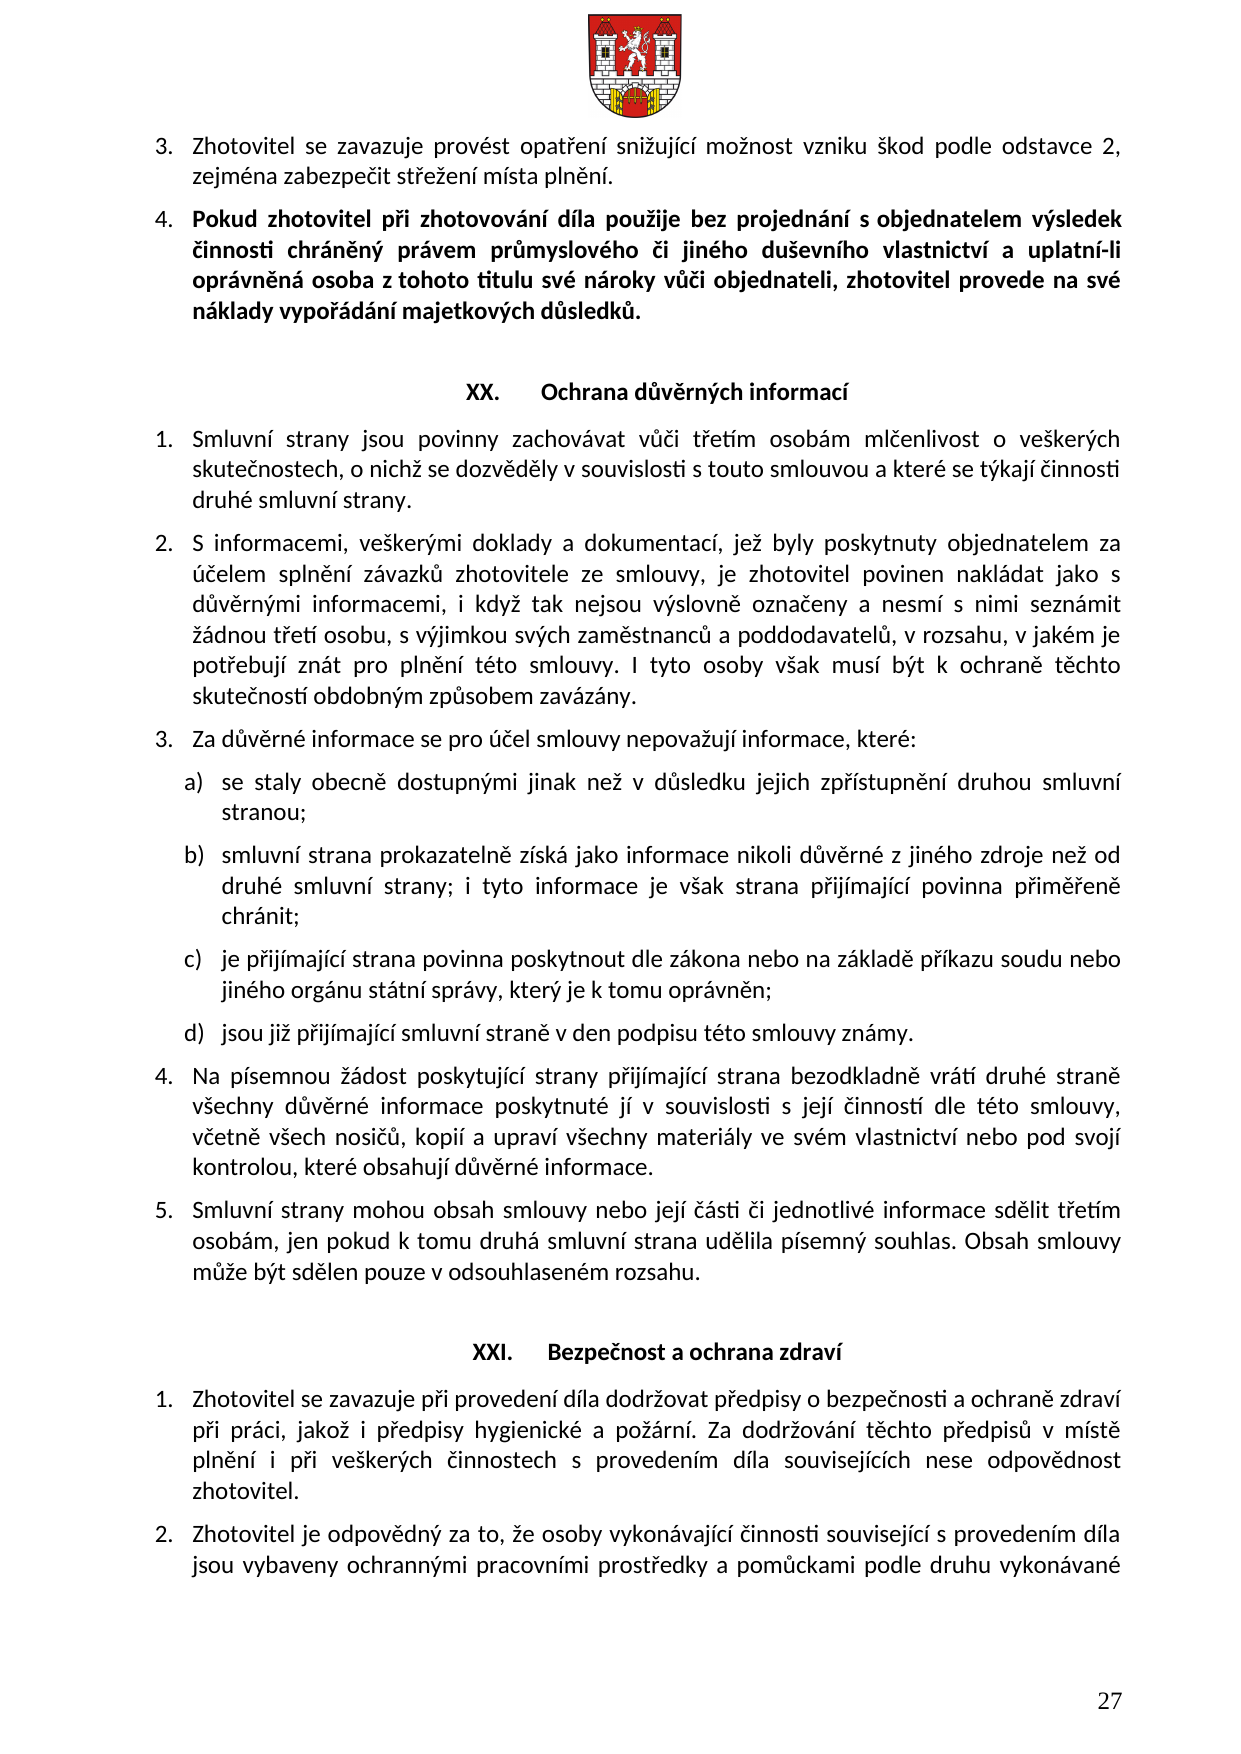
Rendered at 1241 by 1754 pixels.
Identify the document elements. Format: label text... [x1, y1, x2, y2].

list S informacemi, veškerými doklady a dokumentací, jež byly poskytnuty objednatelem za účelem splnění závazků zhotovitele ze smlouvy, je zhotovitel povinen nakládat jako s důvěrnými informacemi, i když tak nejsou výslovně označeny a nesmí s nimi seznámit žádnou třetí osobu, s výjimkou svých zaměstnanců a poddodavatelů, v rozsahu, v jakém je potřebují znát pro plnění této smlouvy. I tyto osoby však musí být k ochraně těchto skutečností obdobným způsobem zavázány. [154, 527, 1122, 710]
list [154, 1518, 1122, 1579]
list Zhotovitel se zavazuje provést opatření snižující možnost vzniku škod podle odstavce 2, zejména zabezpečit střežení místa plnění. [154, 130, 1122, 191]
list jsou již přijímající smluvní straně v den podpisu této smlouvy známy. [184, 1017, 1122, 1047]
list se staly obecně dostupnými jinak než v důsledku jejich zpřístupnění druhou smluvní stranou; [184, 766, 1122, 827]
list Smluvní strany jsou povinny zachovávat vůči třetím osobám mlčenlivost o veškerých skutečnostech, o nichž se dozvěděly v souvislosti s touto smlouvou a které se týkají činnosti druhé smluvní strany. [154, 423, 1122, 515]
list Za důvěrné informace se pro účel smlouvy nepovažují informace, které: [154, 723, 1122, 753]
list je přijímající strana povinna poskytnout dle zákona nebo na základě příkazu soudu nebo jiného orgánu státní správy, který je k tomu oprávněn; [184, 943, 1122, 1004]
list Smluvní strany mohou obsah smlouvy nebo její části či jednotlivé informace sdělit třetím osobám, jen pokud k tomu druhá smluvní strana udělila písemný souhlas. Obsah smlouvy může být sdělen pouze v odsouhlaseném rozsahu. [154, 1194, 1122, 1286]
picture [588, 14, 682, 118]
list Bezpečnost a ochrana zdraví [192, 1336, 1122, 1367]
list Pokud zhotovitel při zhotovování díla použije bez projednání s objednatelem výsledek činnosti chráněný právem průmyslového či jiného duševního vlastnictví a uplatní-li oprávněná osoba z tohoto titulu své nároky vůči objednateli, zhotovitel provede na své náklady vypořádání majetkových důsledků. [154, 203, 1122, 326]
list smluvní strana prokazatelně získá jako informace nikoli důvěrné z jiného zdroje než od druhé smluvní strany; i tyto informace je však strana přijímající povinna přiměřeně chránit; [184, 839, 1122, 931]
list Na písemnou žádost poskytující strany přijímající strana bezodkladně vrátí druhé straně všechny důvěrné informace poskytnuté jí v souvislosti s její činností dle této smlouvy, včetně všech nosičů, kopií a upraví všechny materiály ve svém vlastnictví nebo pod svojí kontrolou, které obsahují důvěrné informace. [154, 1060, 1122, 1182]
list Ochrana důvěrných informací [192, 376, 1122, 406]
list Zhotovitel se zavazuje při provedení díla dodržovat předpisy o bezpečnosti a ochraně zdraví při práci, jakož i předpisy hygienické a požární. Za dodržování těchto předpisů v místě plnění i při veškerých činnostech s provedením díla souvisejících nese odpovědnost zhotovitel. [154, 1384, 1122, 1506]
